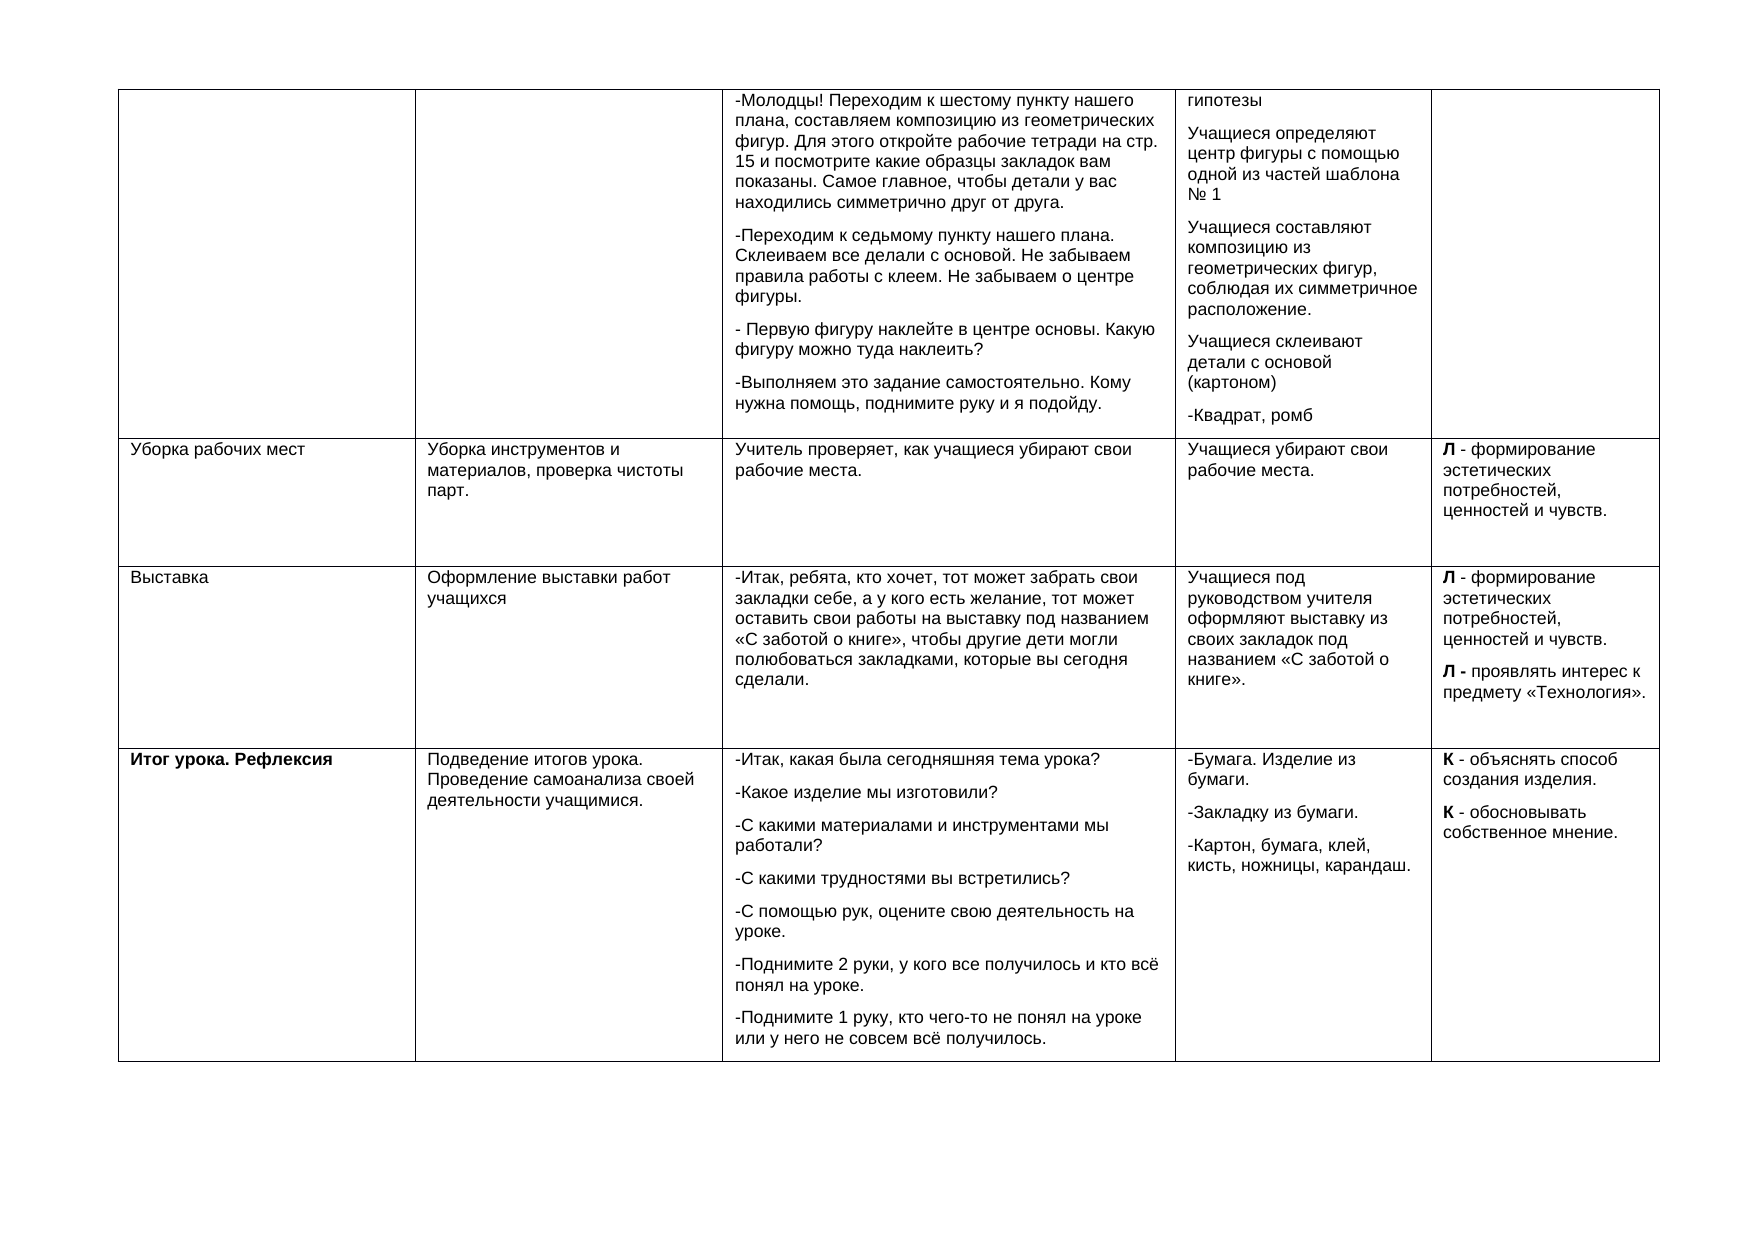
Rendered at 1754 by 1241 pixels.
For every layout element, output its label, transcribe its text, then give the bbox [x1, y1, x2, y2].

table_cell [1176, 90, 1431, 438]
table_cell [1432, 749, 1659, 1061]
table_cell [723, 749, 1175, 1061]
table_cell Уборка рабочих мест [119, 439, 415, 566]
table_cell Учитель проверяет, как учащиеся убирают свои рабочие места. [723, 439, 1175, 566]
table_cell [1176, 749, 1431, 1061]
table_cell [416, 749, 722, 1061]
table_cell Учащиеся убирают свои рабочие места. [1176, 439, 1431, 566]
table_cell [1432, 90, 1659, 438]
table_cell Л - формирование эстетических потребностей, ценностей и чувств. [1432, 439, 1659, 566]
table_cell Оформление выставки работ учащихся [416, 567, 722, 747]
table_cell [119, 90, 415, 438]
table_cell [119, 749, 415, 1061]
table_cell Учащиеся под руководством учителя оформляют выставку из своих закладок под названием «С заботой о книге». [1176, 567, 1431, 747]
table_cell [723, 90, 1175, 438]
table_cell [416, 90, 722, 438]
table_cell Выставка [119, 567, 415, 747]
table_cell Уборка инструментов и материалов, проверка чистоты парт. [416, 439, 722, 566]
table_cell Л - формирование эстетических потребностей, ценностей и чувств. Л - проявлять интерес к предмету «Технология». [1432, 567, 1659, 747]
table_cell -Итак, ребята, кто хочет, тот может забрать свои закладки себе, а у кого есть желание, тот может оставить свои работы на выставку под названием «С заботой о книге», чтобы другие дети могли полюбоваться закладками, которые вы сегодня сделали. [723, 567, 1175, 747]
